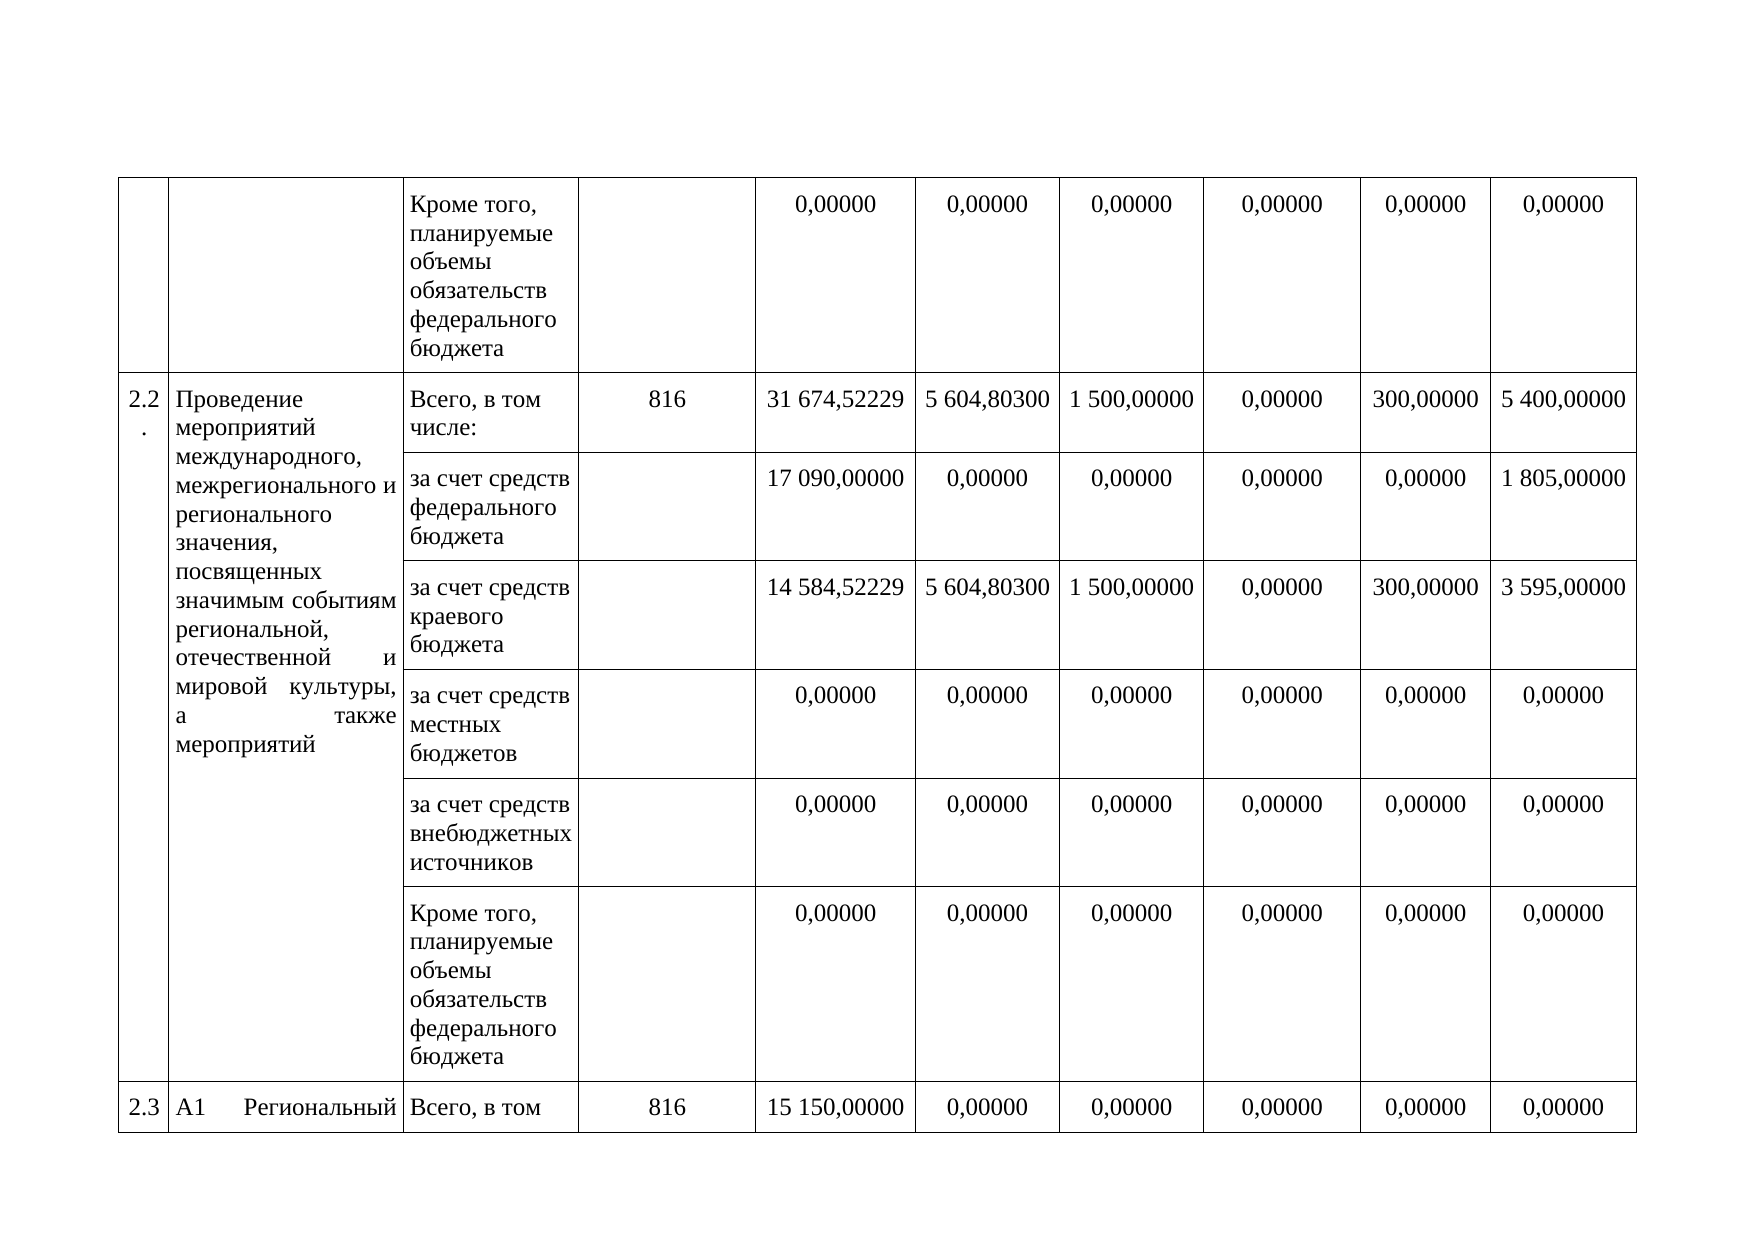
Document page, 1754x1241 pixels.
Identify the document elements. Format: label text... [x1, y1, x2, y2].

table_cell за счет средств местных бюджетов [404, 670, 578, 777]
table_cell Всего, в том числе: [404, 373, 578, 452]
table_cell 0,00000 [1060, 178, 1203, 372]
table_cell за счет средств внебюджетных источников [404, 779, 578, 886]
table_cell [579, 670, 755, 777]
table_cell 17 090,00000 [756, 453, 915, 560]
table_cell Кроме того, планируемые объемы обязательств федерального бюджета [404, 887, 578, 1081]
table_cell 0,00000 [1361, 670, 1490, 777]
table_cell 15 150,00000 [756, 1082, 915, 1132]
table_cell 0,00000 [1204, 561, 1360, 669]
table_cell 0,00000 [756, 178, 915, 372]
table_cell [579, 887, 755, 1081]
table_cell 5 604,80300 [916, 373, 1059, 452]
table_cell [579, 779, 755, 886]
table_cell 0,00000 [756, 670, 915, 777]
table_cell 0,00000 [1060, 1082, 1203, 1132]
table_cell 0,00000 [756, 779, 915, 886]
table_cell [169, 1082, 403, 1132]
table_cell [579, 178, 755, 372]
table_cell 3 595,00000 [1491, 561, 1636, 669]
table_cell 2.3. [119, 1082, 168, 1132]
table_cell 1 500,00000 [1060, 373, 1203, 452]
table_cell [579, 561, 755, 669]
table_cell 0,00000 [1491, 178, 1636, 372]
table_cell [579, 453, 755, 560]
table_cell 14 584,52229 [756, 561, 915, 669]
table_cell Кроме того, планируемые объемы обязательств федерального бюджета [404, 178, 578, 372]
table_cell 0,00000 [1204, 887, 1360, 1081]
table_cell 0,00000 [916, 670, 1059, 777]
table_cell 0,00000 [1361, 1082, 1490, 1132]
table_cell 0,00000 [1491, 1082, 1636, 1132]
table_cell 0,00000 [916, 178, 1059, 372]
table_cell 0,00000 [916, 779, 1059, 886]
table_cell 0,00000 [1491, 887, 1636, 1081]
table_cell 2.2. [119, 373, 168, 1081]
table_cell за счет средств краевого бюджета [404, 561, 578, 669]
table_cell 31 674,52229 [756, 373, 915, 452]
table_cell 5 604,80300 [916, 561, 1059, 669]
table_cell 0,00000 [1361, 453, 1490, 560]
table_cell 5 400,00000 [1491, 373, 1636, 452]
table_cell 0,00000 [916, 887, 1059, 1081]
table_cell 300,00000 [1361, 373, 1490, 452]
table_cell 0,00000 [1060, 779, 1203, 886]
table_cell 0,00000 [1204, 178, 1360, 372]
table_cell 0,00000 [1060, 887, 1203, 1081]
table_cell 0,00000 [1204, 453, 1360, 560]
table_cell 0,00000 [1060, 670, 1203, 777]
table_cell 0,00000 [1204, 779, 1360, 886]
table_cell 0,00000 [916, 1082, 1059, 1132]
table_cell 0,00000 [1361, 779, 1490, 886]
table_cell 1 500,00000 [1060, 561, 1203, 669]
table_cell 0,00000 [1204, 373, 1360, 452]
table_cell 0,00000 [1204, 670, 1360, 777]
table_cell 1 805,00000 [1491, 453, 1636, 560]
table_cell 0,00000 [916, 453, 1059, 560]
table_cell 0,00000 [1361, 887, 1490, 1081]
table_cell Всего, в том числе: [404, 1082, 578, 1132]
table_cell 0,00000 [1491, 670, 1636, 777]
table_cell 300,00000 [1361, 561, 1490, 669]
table_cell 816 [579, 1082, 755, 1132]
table_cell за счет средств федерального бюджета [404, 453, 578, 560]
table_cell 0,00000 [756, 887, 915, 1081]
table_cell 0,00000 [1361, 178, 1490, 372]
table_cell 816 [579, 373, 755, 452]
table_cell 0,00000 [1060, 453, 1203, 560]
table_cell Проведение мероприятий международного, межрегионального и регионального значения, посвященных значимым событиям региональной, отечественной и мировой культуры, а также мероприятий [169, 373, 403, 1081]
table_cell 0,00000 [1204, 1082, 1360, 1132]
table_cell 0,00000 [1491, 779, 1636, 886]
